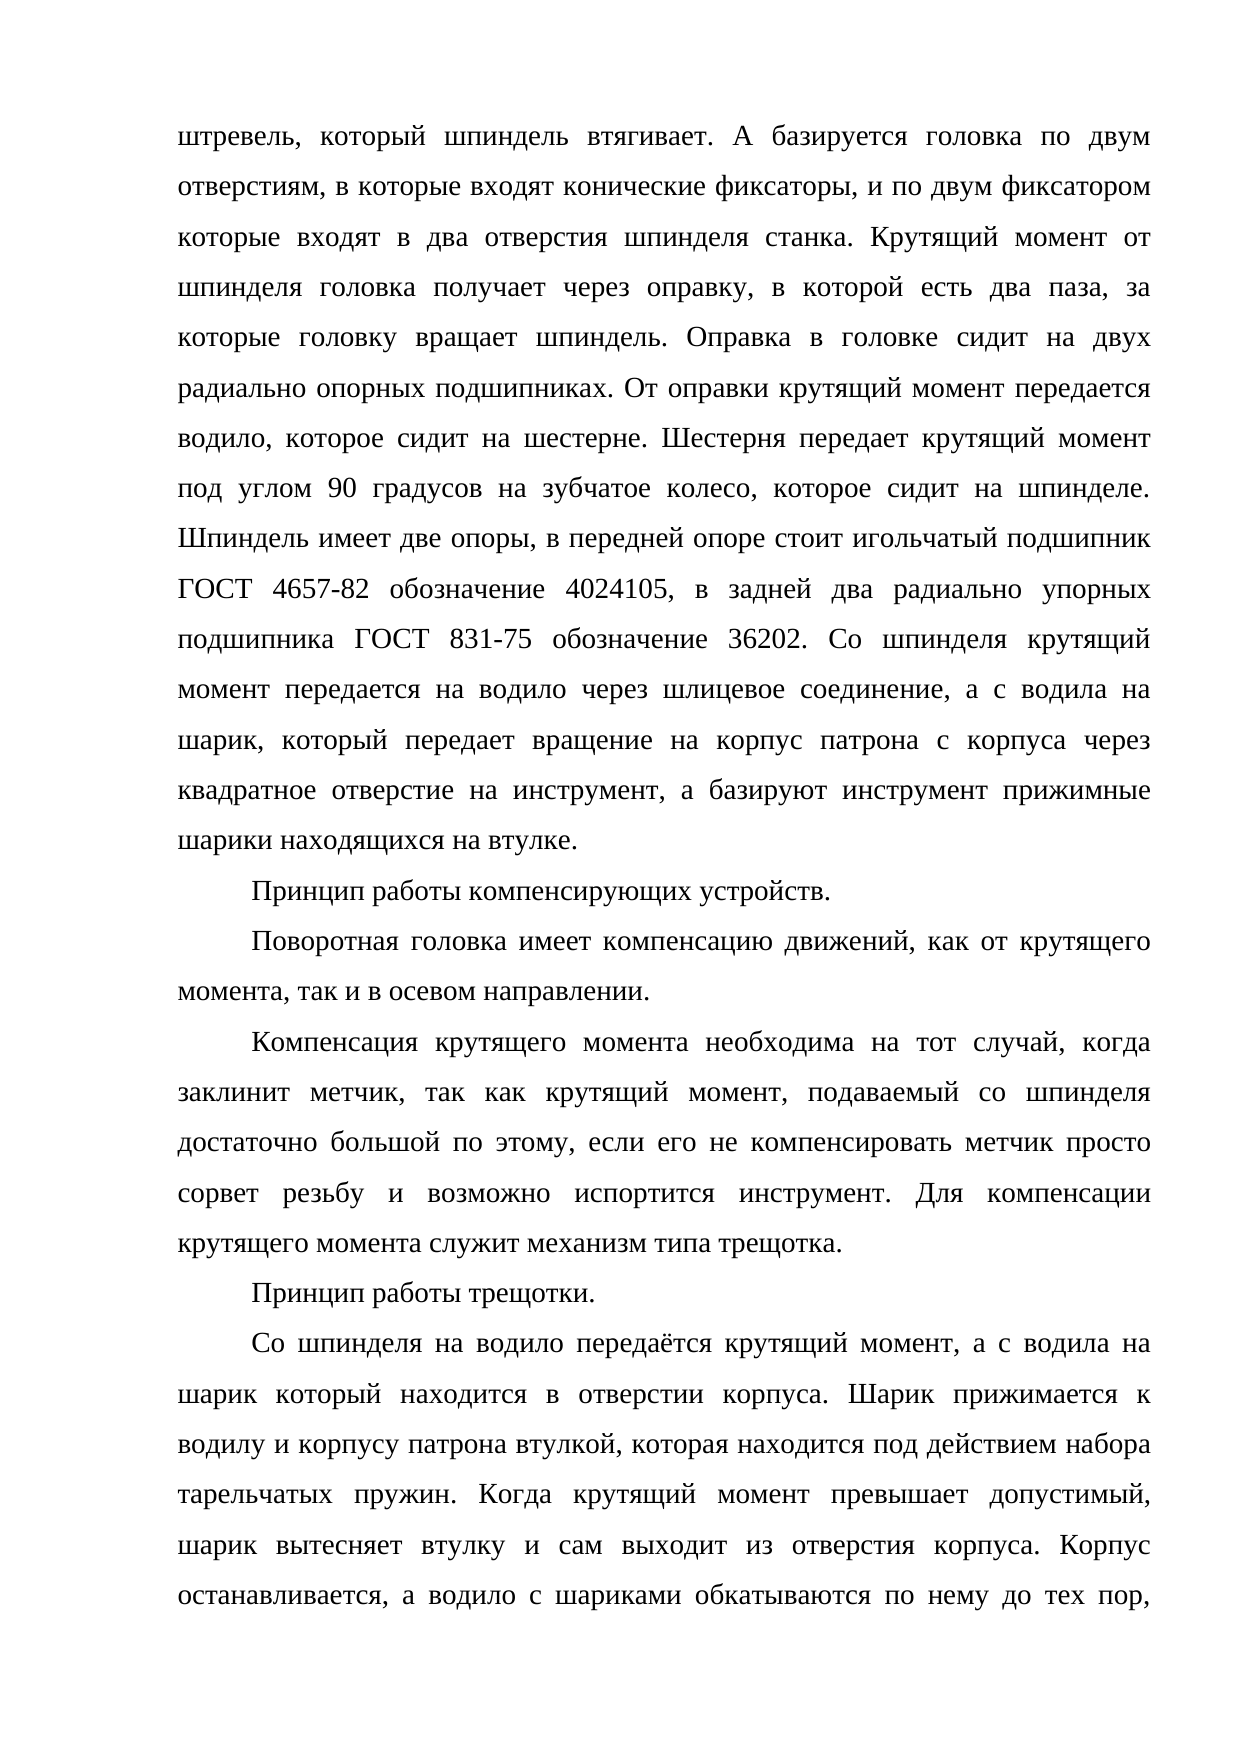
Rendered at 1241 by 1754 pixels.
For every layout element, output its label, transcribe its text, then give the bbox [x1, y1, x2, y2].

text Принцип работы компенсирующих устройств. [177, 873, 1152, 906]
text Принцип работы трещотки. [177, 1275, 1152, 1309]
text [177, 1326, 1152, 1611]
text Поворотная головка имеет компенсацию движений, как от крутящего момента, так и в осевом направлении. [177, 923, 1152, 1007]
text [177, 118, 1152, 856]
text Компенсация крутящего момента необходима на тот случай, когда заклинит метчик, так как крутящий момент, подаваемый со шпинделя достаточно большой по этому, если его не компенсировать метчик просто сорвет резьбу и возможно испортится инструмент. Для компенсации крутящего момента служит механизм типа трещотка. [177, 1024, 1152, 1258]
